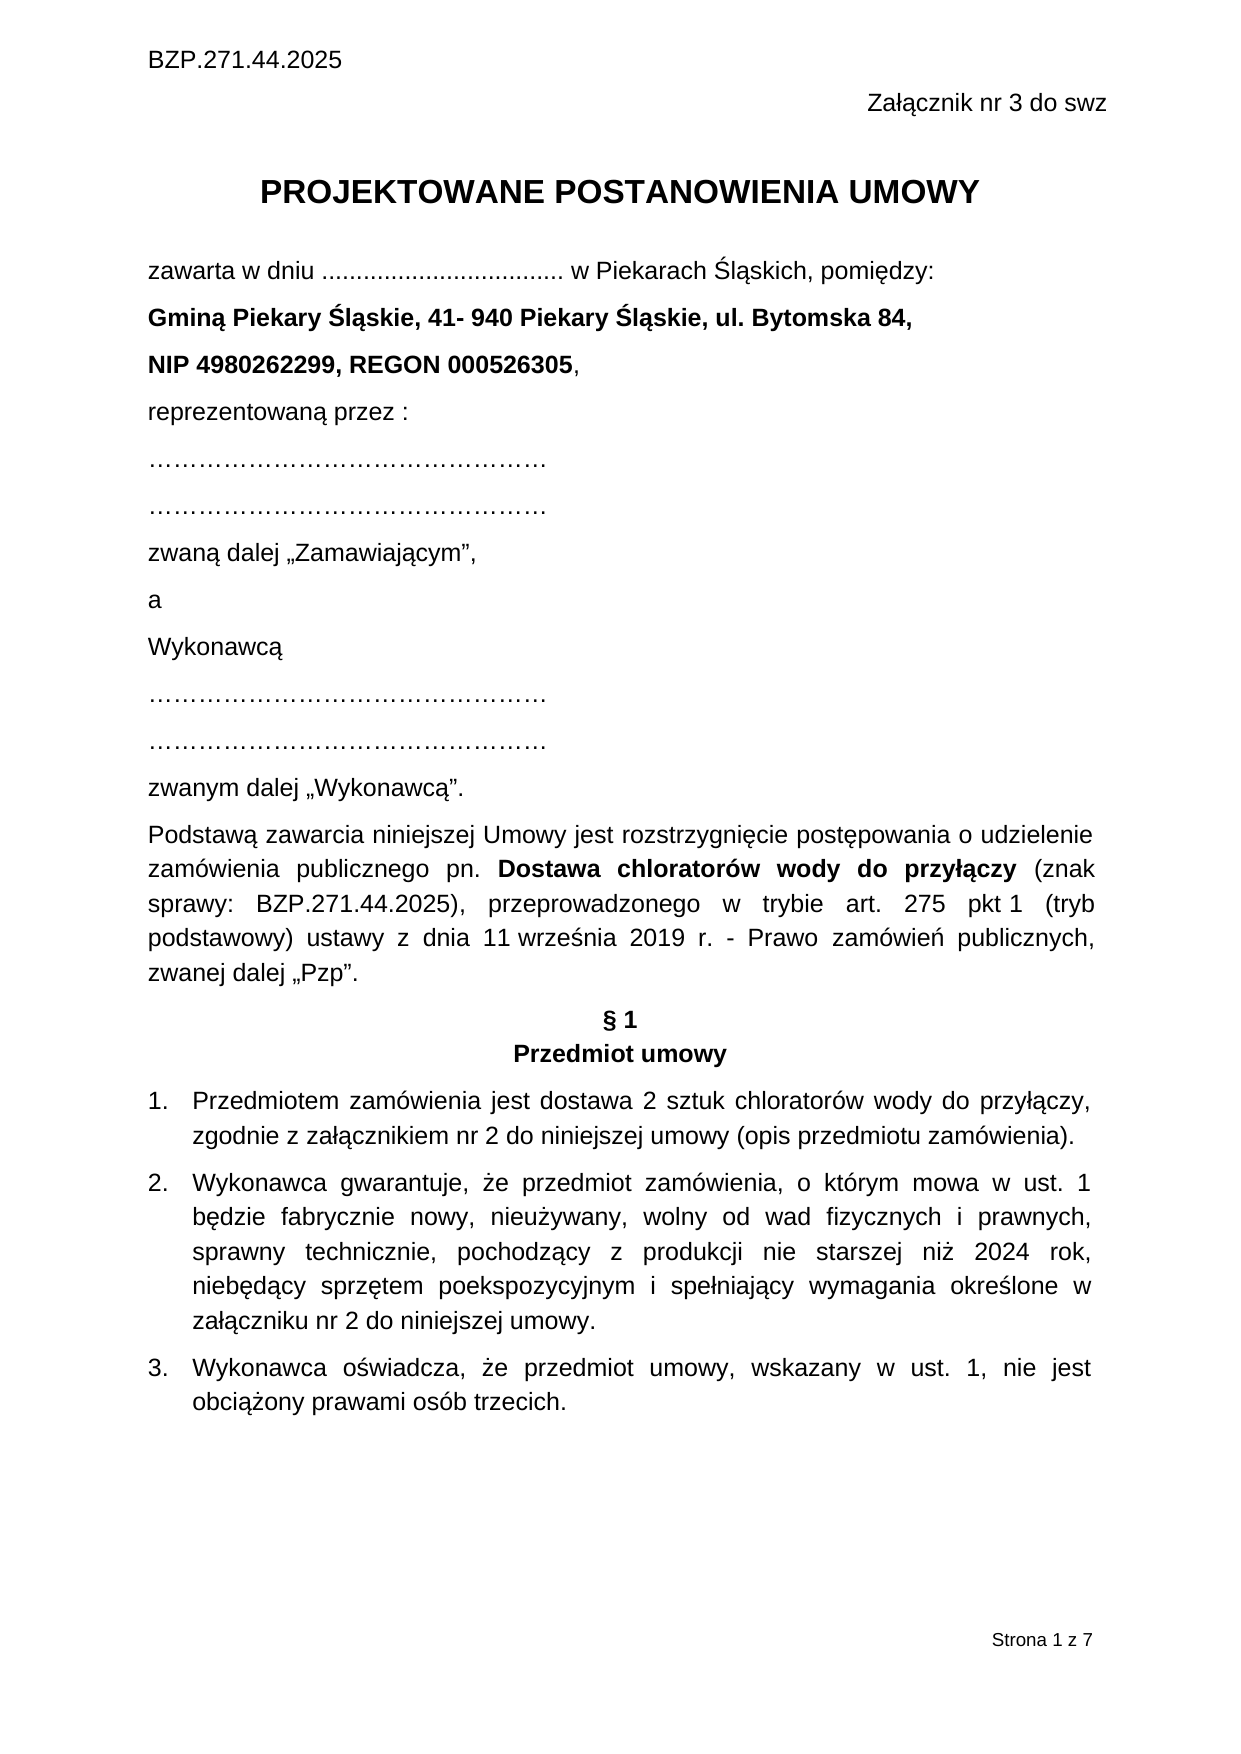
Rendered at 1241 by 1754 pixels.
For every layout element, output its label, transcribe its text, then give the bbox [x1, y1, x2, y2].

text reprezentowaną przez : [148, 397, 1093, 426]
text Gminą Piekary Śląskie, 41- 940 Piekary Śląskie, ul. Bytomska 84, [148, 303, 1093, 332]
text Wykonawcą [148, 632, 1093, 661]
text zwanym dalej „Wykonawcą”. [148, 773, 1093, 802]
list Wykonawca oświadcza, że przedmiot umowy, wskazany w ust. 1, nie jest obciążony prawami osób trzecich. [148, 1353, 1093, 1416]
list Wykonawca gwarantuje, że przedmiot zamówienia, o którym mowa w ust. 1 będzie fabrycznie nowy, nieużywany, wolny od wad fizycznych i prawnych, sprawny technicznie, pochodzący z produkcji nie starszej niż 2024 rok, niebędący sprzętem poekspozycyjnym i spełniający wymagania określone w załączniku nr 2 do niniejszej umowy. [148, 1168, 1093, 1334]
text PROJEKTOWANE POSTANOWIENIA UMOWY [148, 173, 1093, 211]
subtitle § 1 Przedmiot umowy [148, 1005, 1093, 1068]
text zwaną dalej „Zamawiającym”, [148, 538, 1093, 567]
list Przedmiotem zamówienia jest dostawa 2 sztuk chloratorów wody do przyłączy, zgodnie z załącznikiem nr 2 do niniejszej umowy (opis przedmiotu zamówienia). [148, 1086, 1093, 1149]
text Podstawą zawarcia niniejszej Umowy jest rozstrzygnięcie postępowania o udzielenie zamówienia publicznego pn. Dostawa chloratorów wody do przyłączy (znak sprawy: BZP.271.44.2025), przeprowadzonego w trybie art. 275 pkt 1 (tryb podstawowy) ustawy z dnia 11 września 2019 r. - Prawo zamówień publicznych, zwanej dalej „Pzp”. [148, 820, 1095, 987]
text a [148, 585, 1093, 614]
text ………………………………………… [148, 491, 1093, 520]
text NIP 4980262299, REGON 000526305, [148, 350, 1093, 379]
text zawarta w dniu ................................... w Piekarach Śląskich, pomiędzy: [148, 256, 1093, 285]
text ………………………………………… [148, 726, 1093, 755]
text ………………………………………… [148, 444, 1093, 473]
text ………………………………………… [148, 679, 1093, 708]
